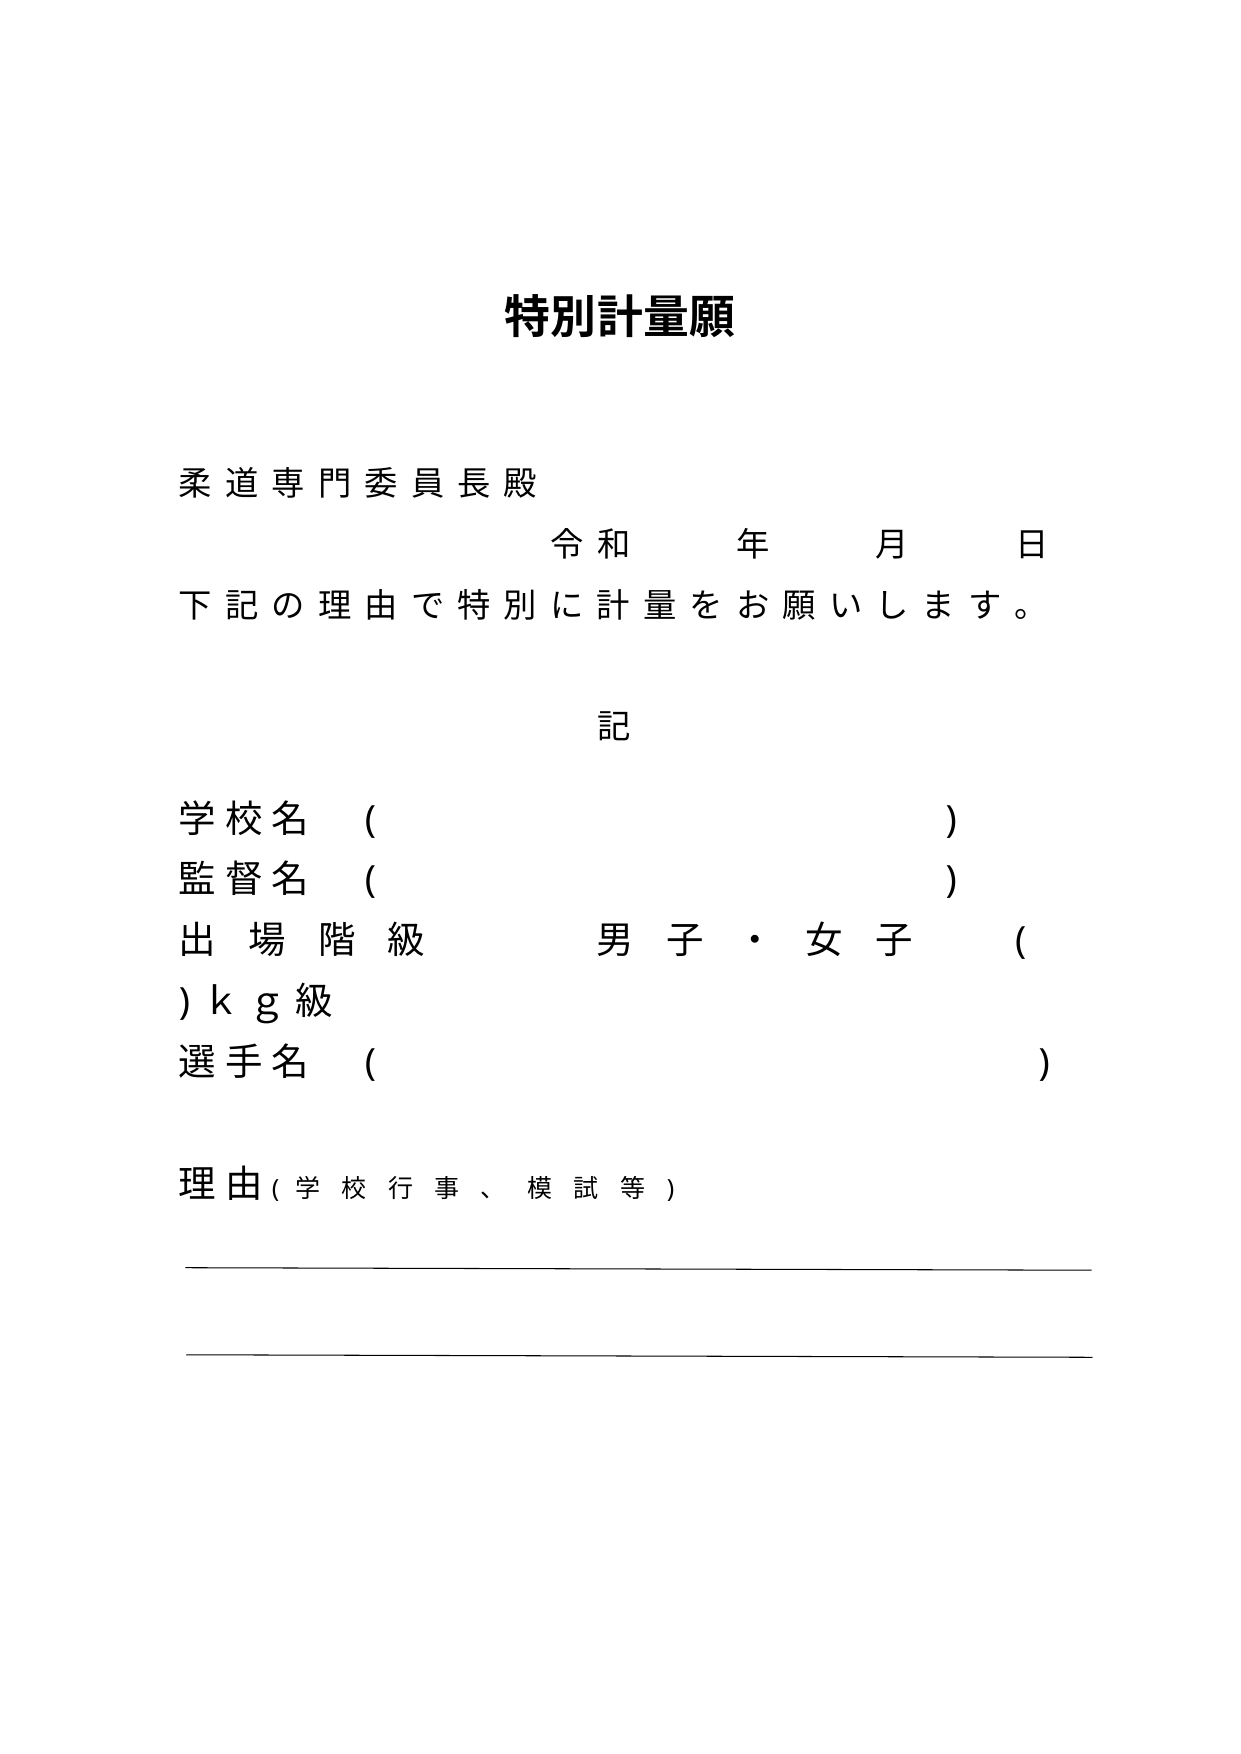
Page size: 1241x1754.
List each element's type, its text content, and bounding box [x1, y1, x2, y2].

text 監督名 ( ) [179, 846, 1061, 907]
text 柔道専門委員長殿 [179, 451, 1061, 512]
text 選手名 ( ) [179, 1029, 1061, 1089]
subtitle 記 [179, 694, 1061, 755]
text 下記の理由で特別に計量をお願いします。 [179, 572, 1061, 633]
text 学校名 ( ) [179, 785, 1061, 846]
text 特別計量願 [179, 268, 1061, 359]
text 出場階級 男子・女子 ( )ｋｇ級 [179, 907, 1061, 1029]
text 令和 年 月 日 [179, 512, 1061, 572]
text 理由(学校行事、模試等) [179, 1150, 1061, 1211]
